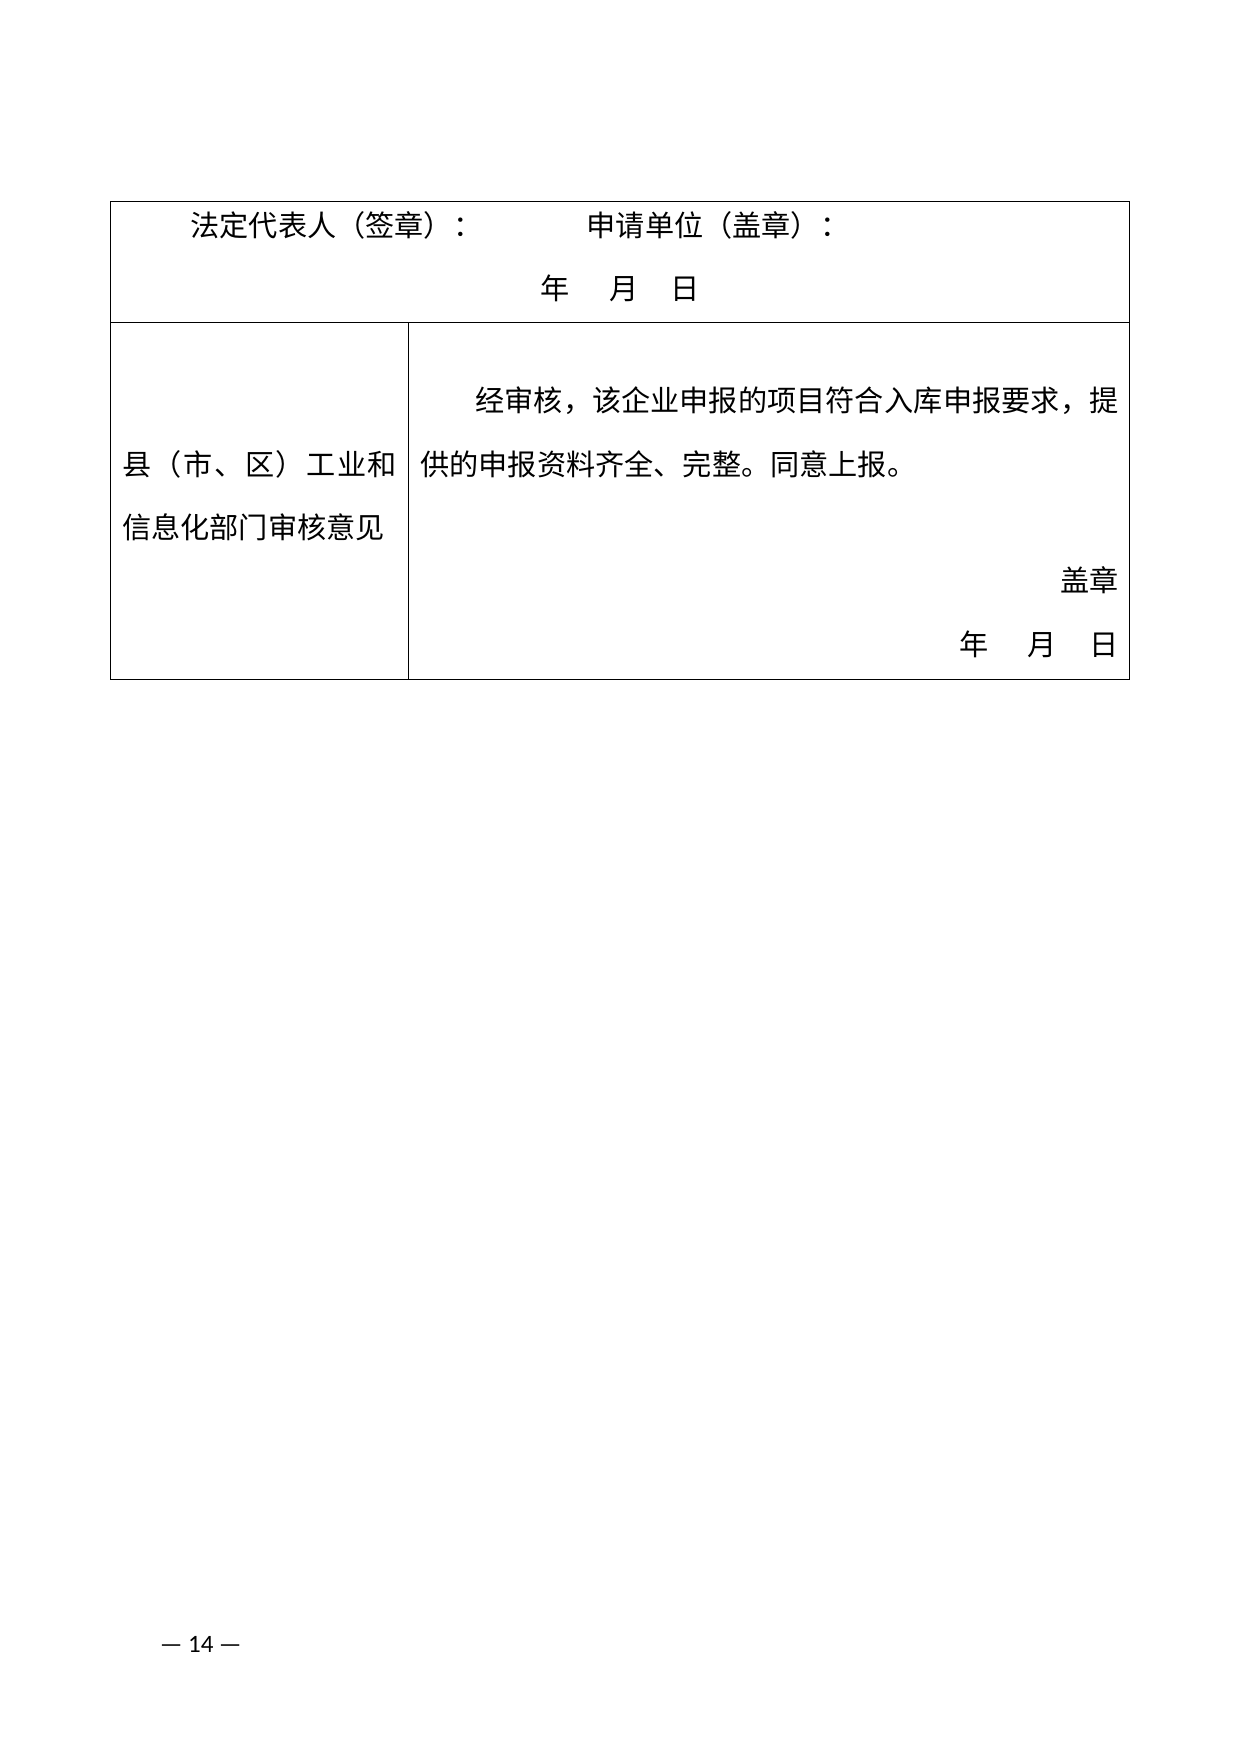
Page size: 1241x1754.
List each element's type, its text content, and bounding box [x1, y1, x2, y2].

table_cell 经审核，该企业申报的项目符合入库申报要求，提供的申报资料齐全、完整。同意上报。 盖章 年 月 日 [409, 323, 1129, 679]
table_cell 县（市、区）工业和信息化部门审核意见 [111, 323, 408, 679]
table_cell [111, 202, 1129, 322]
